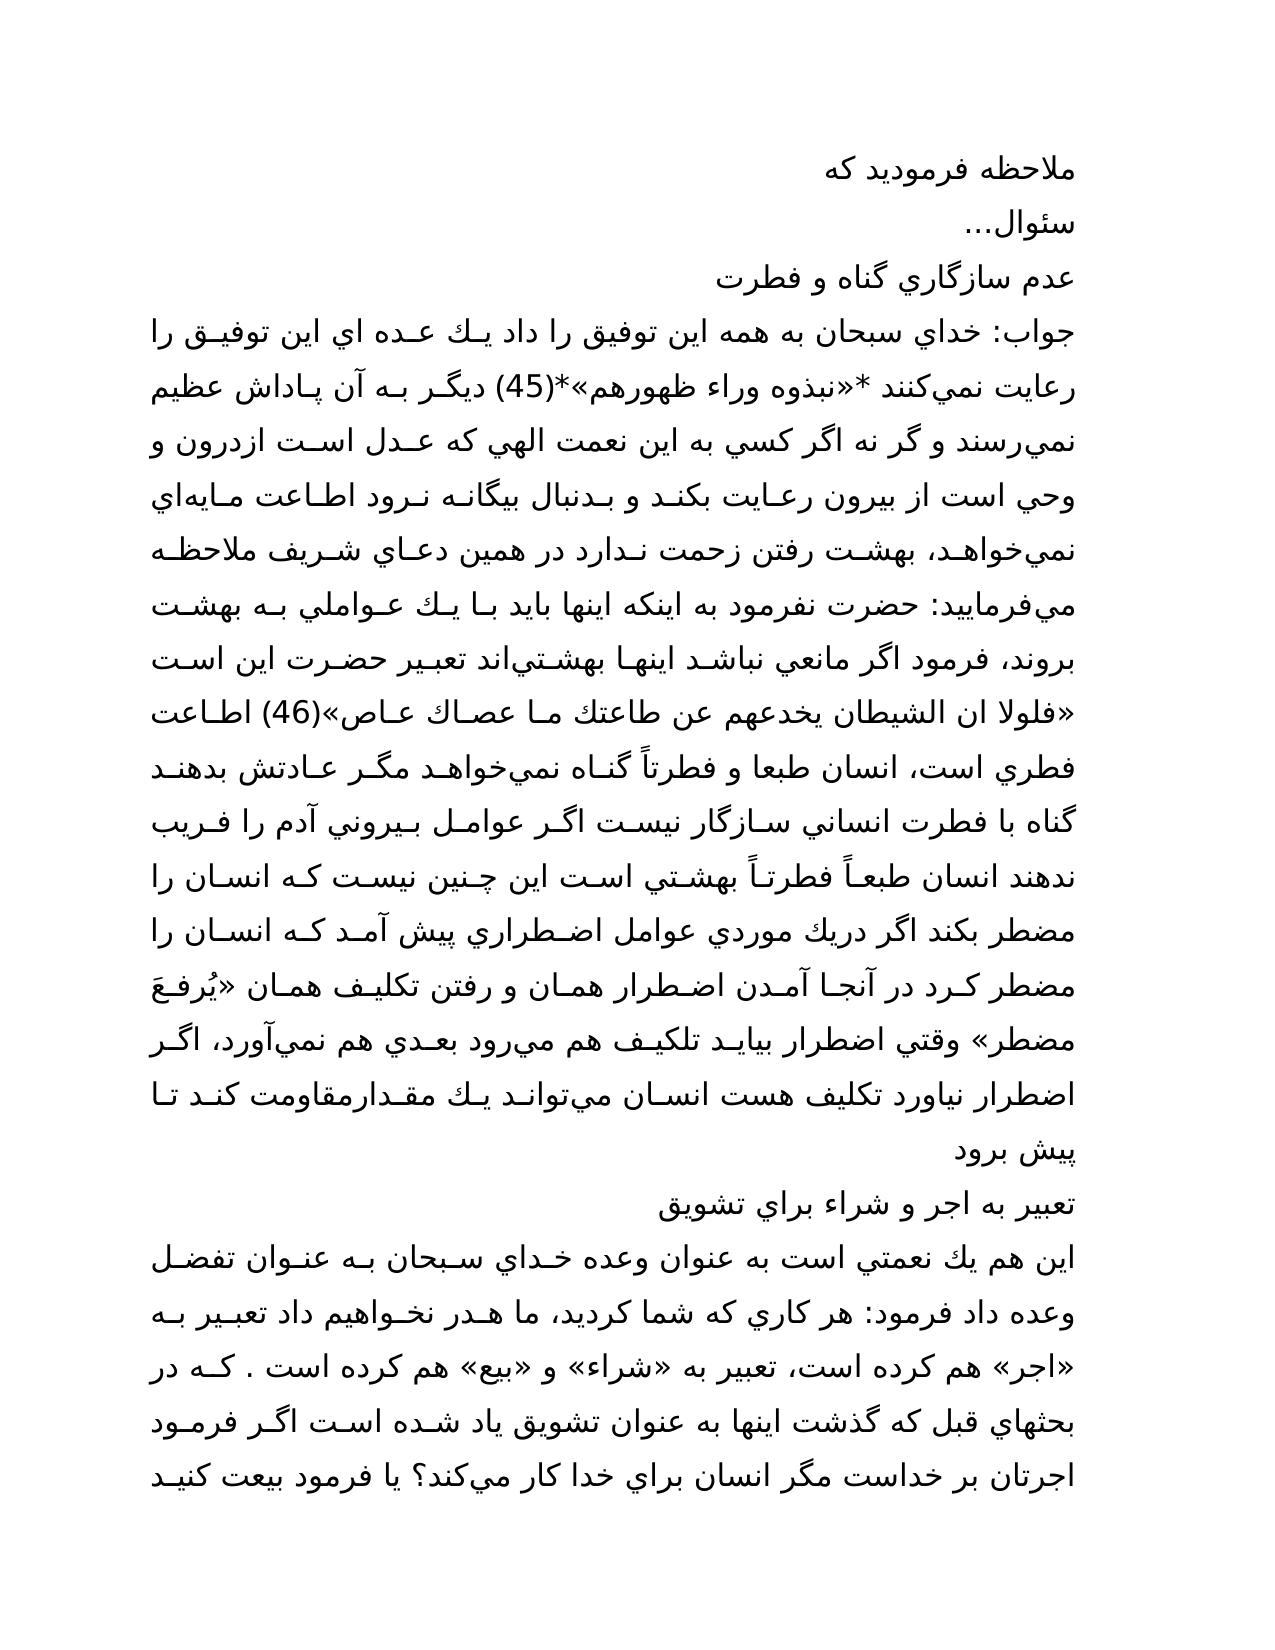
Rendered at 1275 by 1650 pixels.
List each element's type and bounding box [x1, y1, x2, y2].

table_header [150, 150, 1076, 1494]
